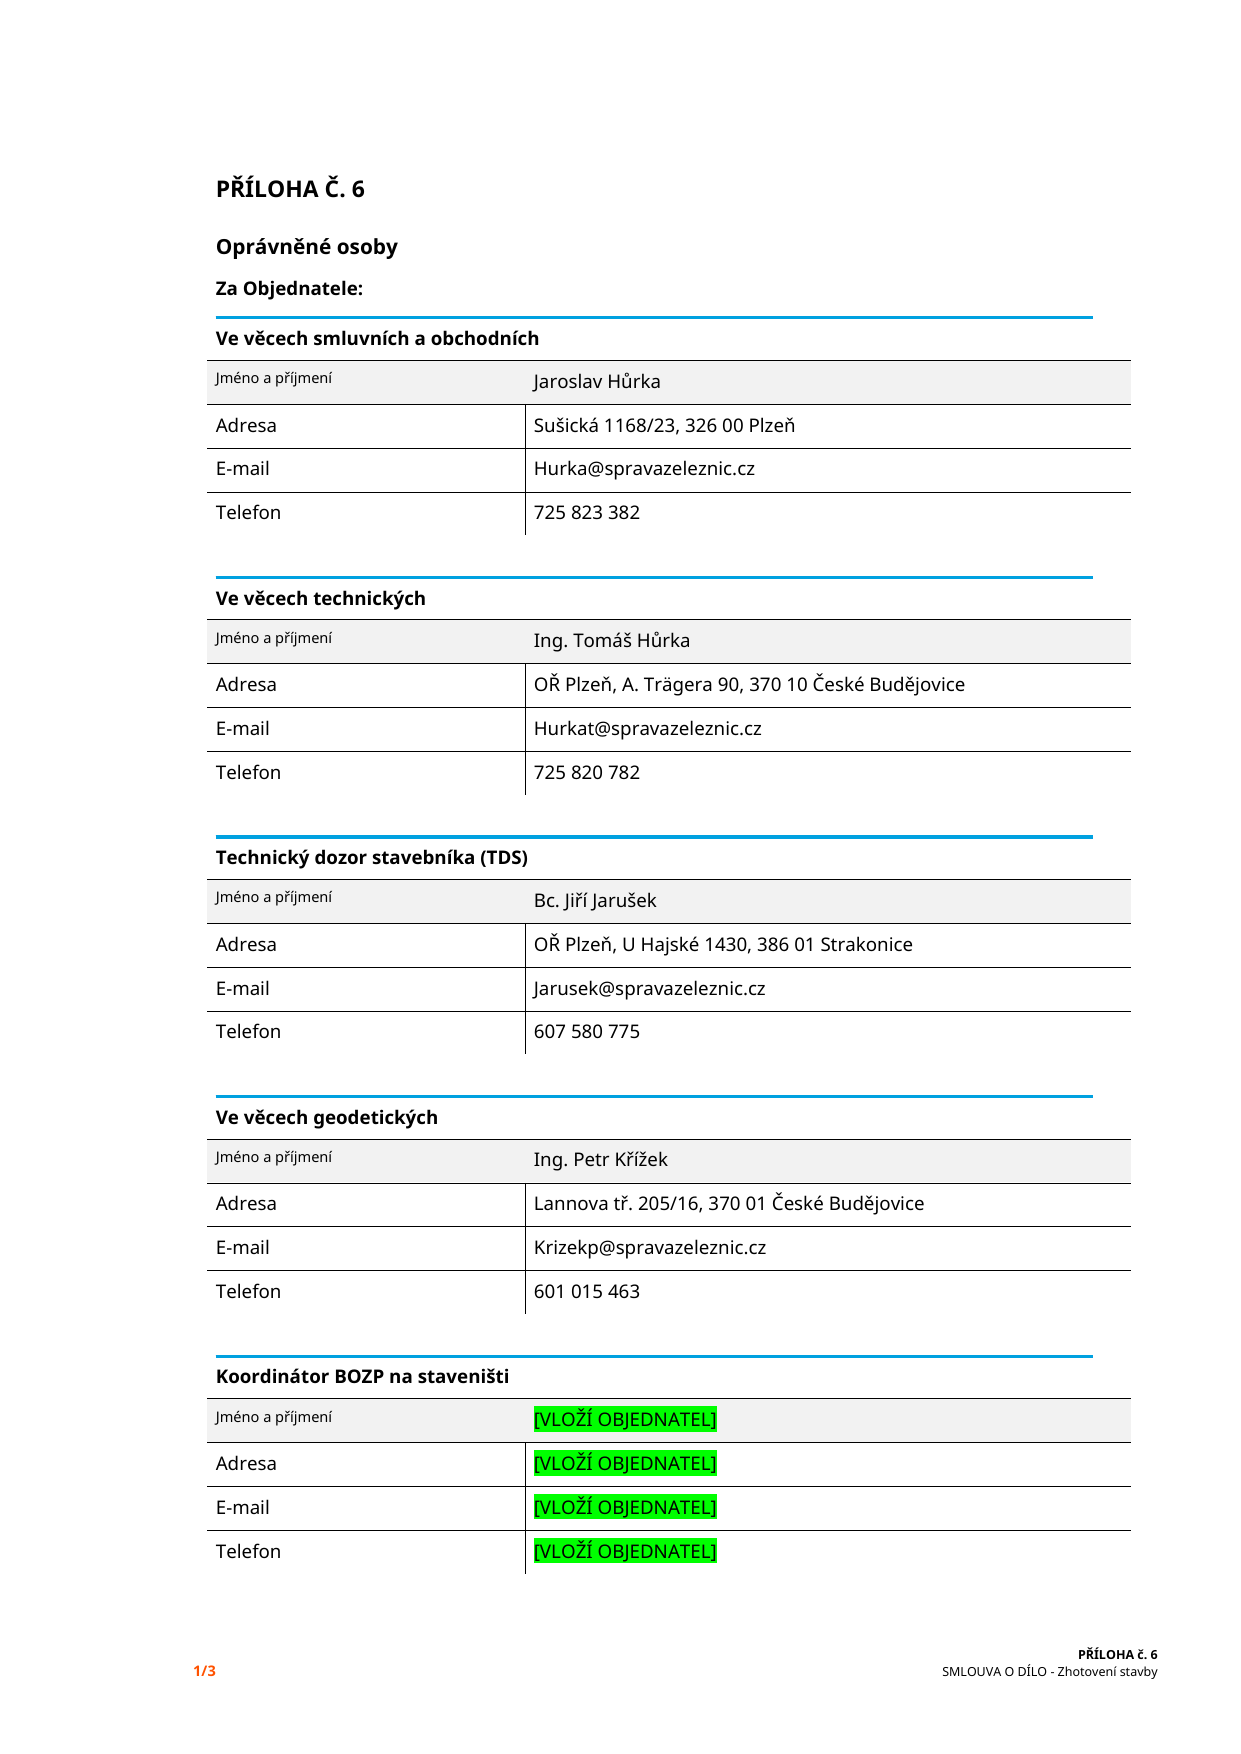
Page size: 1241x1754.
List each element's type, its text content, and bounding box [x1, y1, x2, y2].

table_cell Lannova tř. 205/16, 370 01 České Budějovice [526, 1184, 1131, 1226]
text Ve věcech smluvních a obchodních [216, 319, 1093, 351]
text Ve věcech geodetických [216, 1098, 1093, 1130]
table_cell E-mail [207, 1227, 525, 1270]
table_cell [VLOŽÍ OBJEDNATEL] [526, 1487, 1131, 1530]
text Ve věcech technických [216, 579, 1093, 611]
table_cell Telefon [207, 493, 525, 535]
table_cell Telefon [207, 752, 525, 795]
table_header Jméno a příjmení [207, 620, 526, 663]
table_cell [VLOŽÍ OBJEDNATEL] [526, 1443, 1131, 1486]
table_header Bc. Jiří Jarušek [526, 880, 1131, 923]
table_header Jméno a příjmení [207, 361, 526, 404]
table_cell Sušická 1168/23, 326 00 Plzeň [526, 405, 1131, 447]
table_header Jméno a příjmení [207, 880, 526, 923]
table_cell Telefon [207, 1271, 525, 1314]
table_header Jaroslav Hůrka [526, 361, 1131, 404]
table_cell Adresa [207, 664, 525, 707]
table_cell Adresa [207, 1443, 525, 1486]
table_cell Hurka@spravazeleznic.cz [526, 449, 1131, 491]
table_cell E-mail [207, 968, 525, 1011]
table_cell Adresa [207, 924, 525, 967]
table_cell Hurkat@spravazeleznic.cz [526, 708, 1131, 751]
table_cell Telefon [207, 1012, 525, 1054]
table_cell 725 820 782 [526, 752, 1131, 795]
table_cell Telefon [207, 1531, 525, 1573]
text Oprávněné osoby [216, 232, 1093, 260]
table_cell E-mail [207, 1487, 525, 1530]
table_cell OŘ Plzeň, U Hajské 1430, 386 01 Strakonice [526, 924, 1131, 967]
table_header Jméno a příjmení [207, 1399, 526, 1442]
text Koordinátor BOZP na staveništi [216, 1358, 1093, 1389]
table_cell 607 580 775 [526, 1012, 1131, 1054]
table_cell Krizekp@spravazeleznic.cz [526, 1227, 1131, 1270]
table_cell 601 015 463 [526, 1271, 1131, 1314]
text Za Objednatele: [216, 276, 1093, 301]
table_cell Adresa [207, 405, 525, 447]
table_cell E-mail [207, 449, 525, 491]
table_header Ing. Petr Křížek [526, 1140, 1131, 1182]
table_cell Adresa [207, 1184, 525, 1226]
table_cell OŘ Plzeň, A. Trägera 90, 370 10 České Budějovice [526, 664, 1131, 707]
table_cell [VLOŽÍ OBJEDNATEL] [526, 1531, 1131, 1573]
text Příloha č. 6 [216, 172, 1093, 204]
table_header Jméno a příjmení [207, 1140, 526, 1182]
table_header Ing. Tomáš Hůrka [526, 620, 1131, 663]
table_cell Jarusek@spravazeleznic.cz [526, 968, 1131, 1011]
table_cell E-mail [207, 708, 525, 751]
table_header [VLOŽÍ OBJEDNATEL] [526, 1399, 1131, 1442]
table_cell 725 823 382 [526, 493, 1131, 535]
text Technický dozor stavebníka (TDS) [216, 839, 1093, 870]
